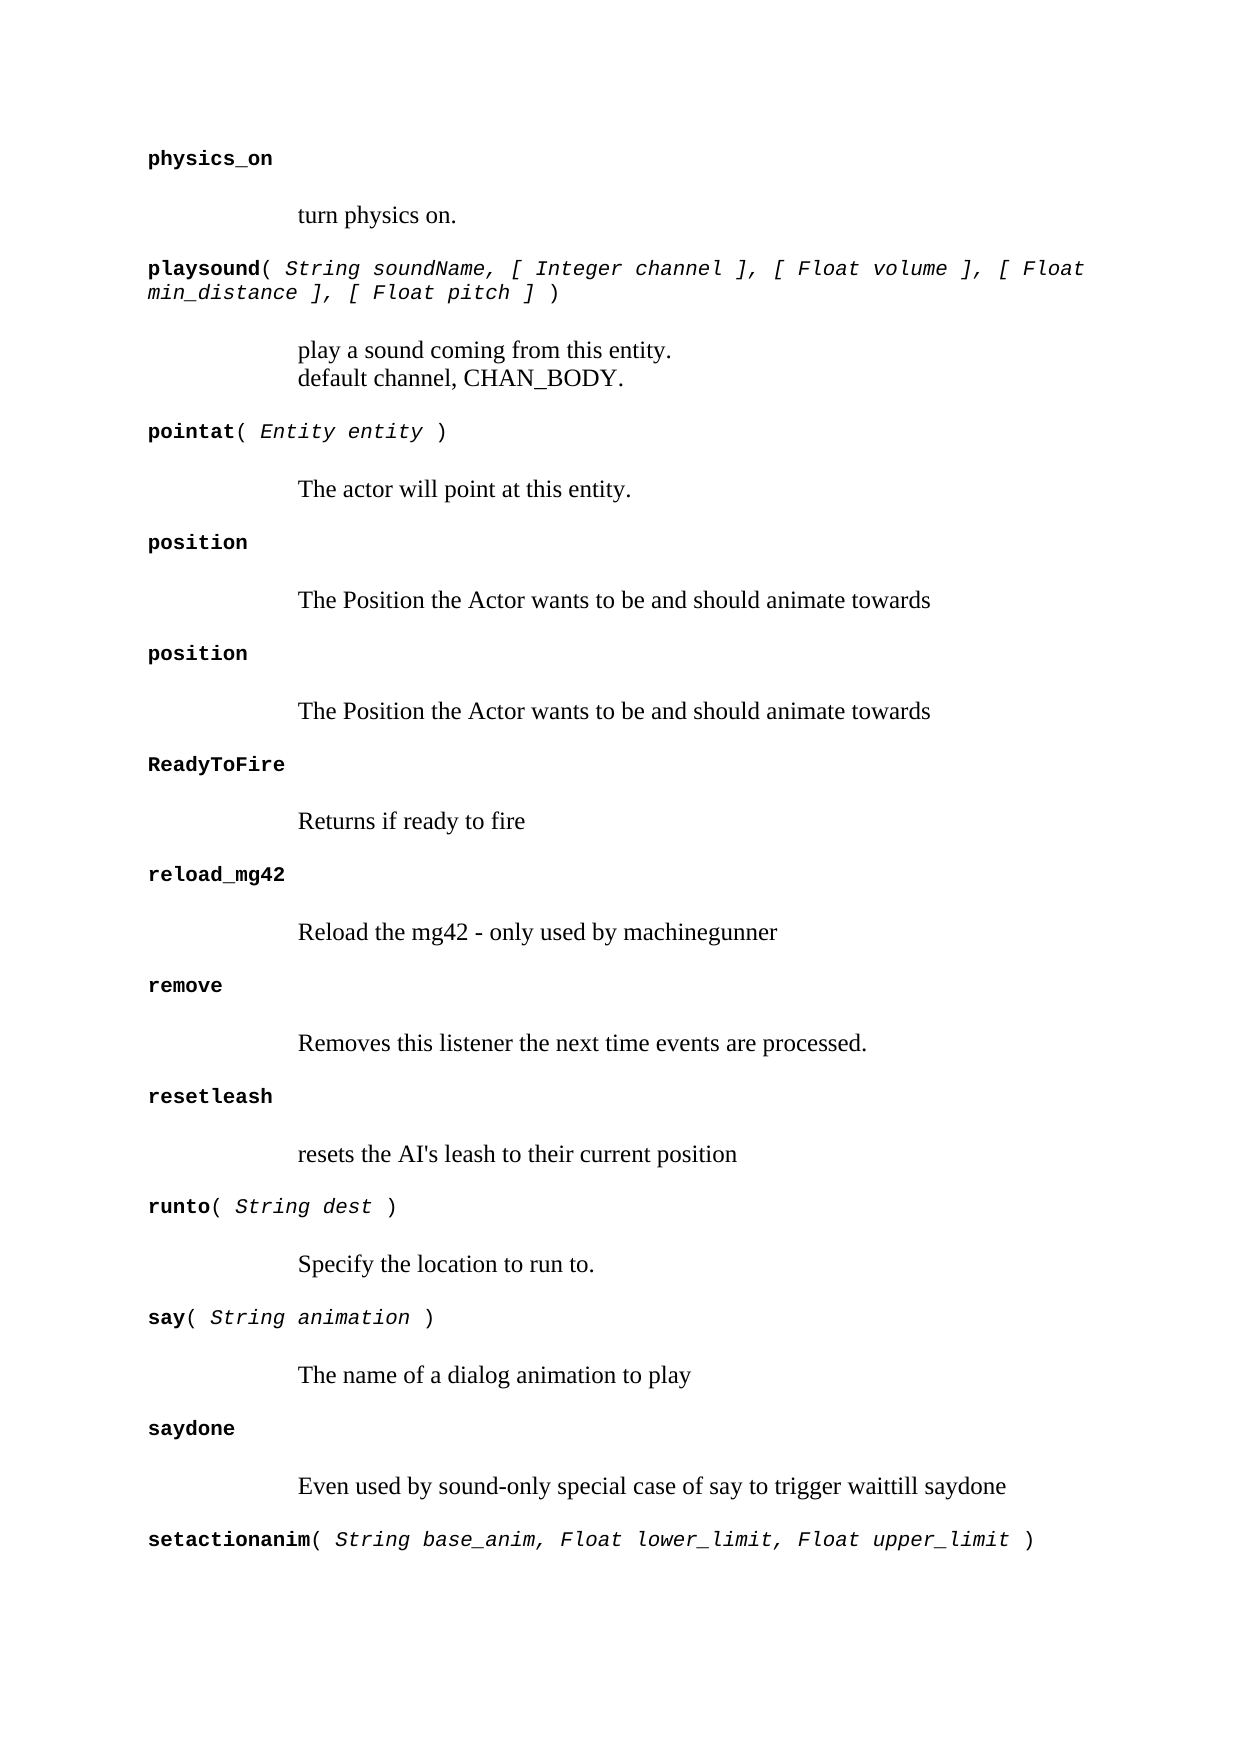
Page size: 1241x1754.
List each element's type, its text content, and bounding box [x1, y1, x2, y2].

text Reload the mg42 - only used by machinegunner [298, 917, 1093, 946]
text physics_on [148, 148, 1093, 171]
text say( String animation ) [148, 1307, 1093, 1331]
text reload_mg42 [148, 864, 1093, 888]
text pointat( Entity entity ) [148, 421, 1093, 445]
text play a sound coming from this entity. default channel, CHAN_BODY. [298, 335, 1093, 392]
text Removes this listener the next time events are processed. [298, 1028, 1093, 1057]
text Even used by sound-only special case of say to trigger waittill saydone [298, 1471, 1093, 1499]
text The Position the Actor wants to be and should animate towards [298, 696, 1093, 724]
text resets the AI's leash to their current position [298, 1139, 1093, 1167]
text resetleash [148, 1086, 1093, 1109]
text playsound( String soundName, [ Integer channel ], [ Float volume ], [ Float min_distance ], [ Float pitch ] ) [148, 258, 1093, 306]
text ReadyToFire [148, 754, 1093, 777]
text turn physics on. [298, 200, 1093, 229]
text Specify the location to run to. [298, 1249, 1093, 1278]
text position [148, 532, 1093, 556]
text Returns if ready to fire [298, 806, 1093, 835]
text setactionanim( String base_anim, Float lower_limit, Float upper_limit ) [148, 1529, 1093, 1552]
text The Position the Actor wants to be and should animate towards [298, 585, 1093, 614]
text saydone [148, 1418, 1093, 1442]
text The name of a dialog animation to play [298, 1360, 1093, 1389]
text The actor will point at this entity. [298, 474, 1093, 503]
text position [148, 643, 1093, 667]
text runto( String dest ) [148, 1197, 1093, 1220]
text remove [148, 975, 1093, 999]
